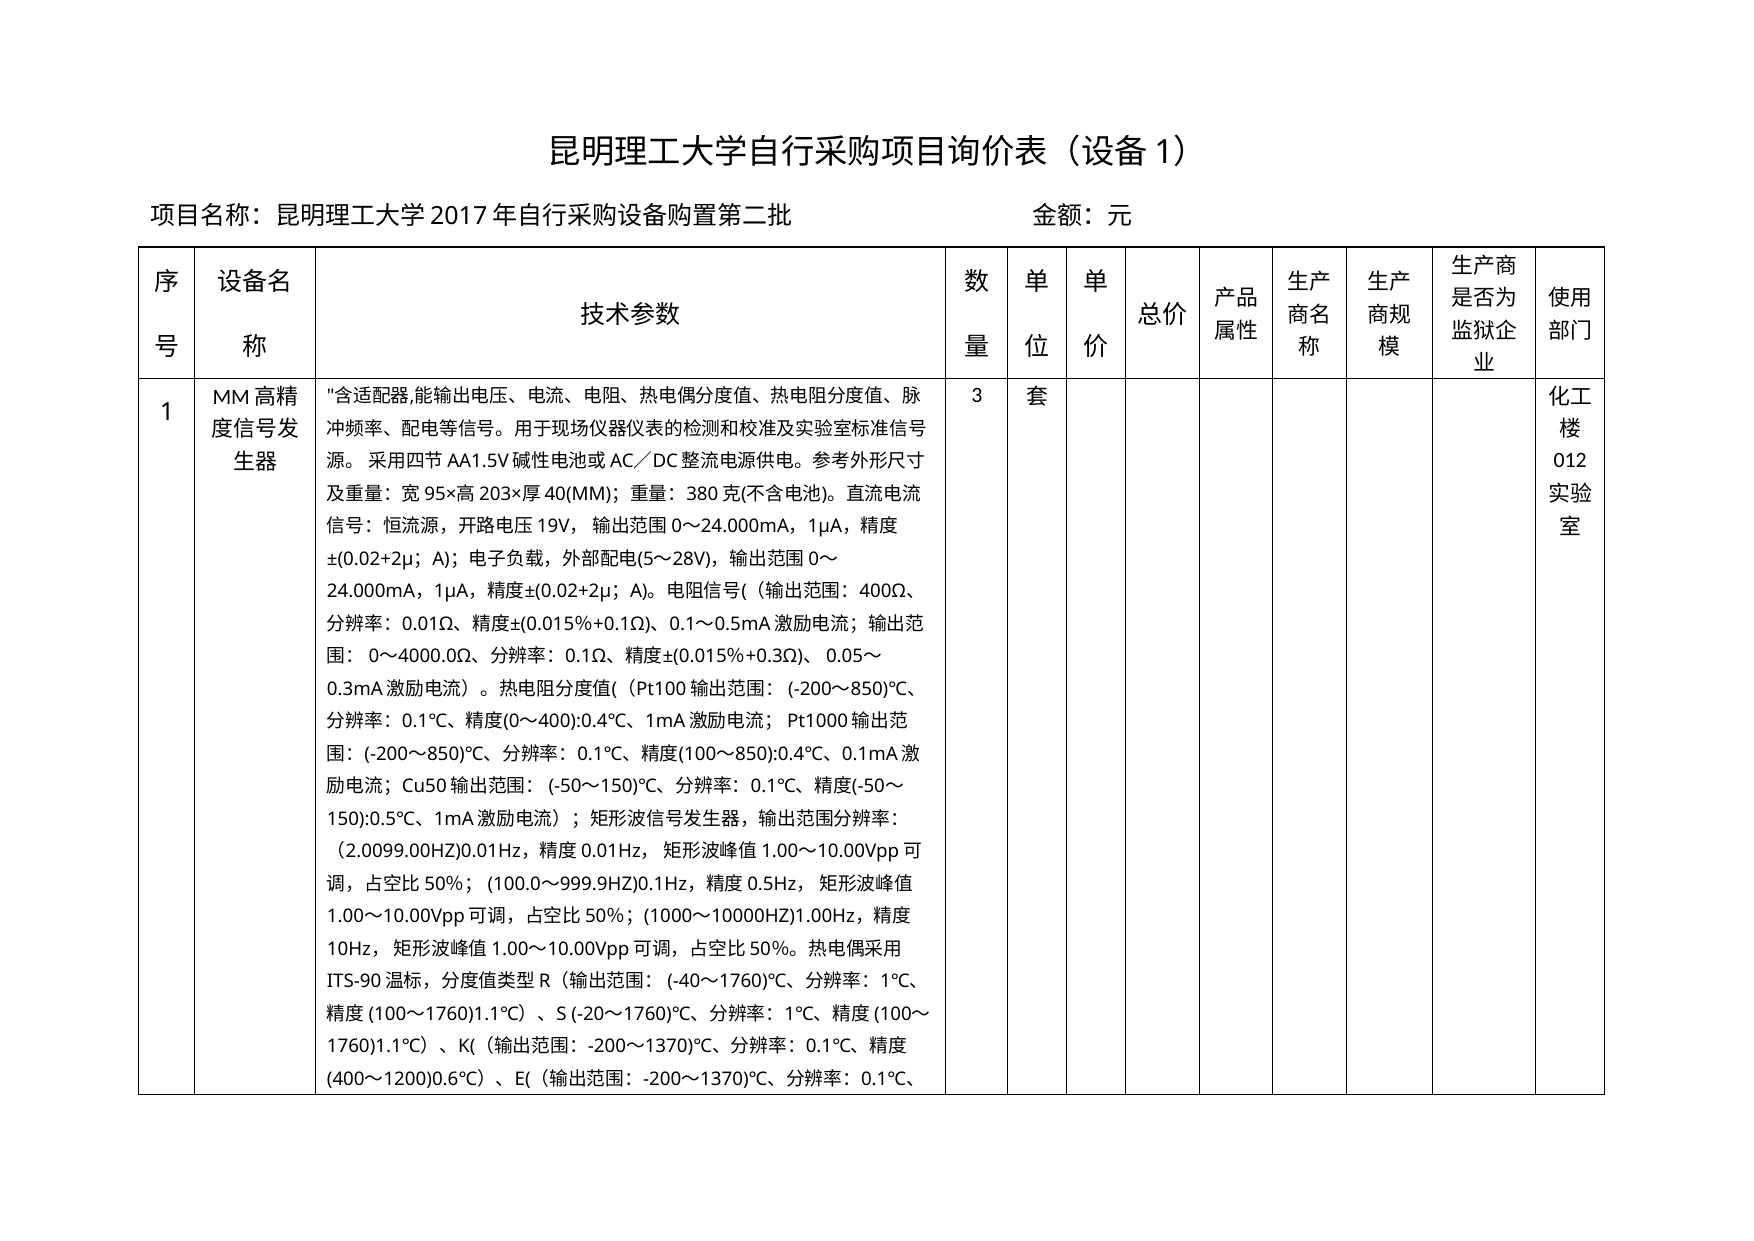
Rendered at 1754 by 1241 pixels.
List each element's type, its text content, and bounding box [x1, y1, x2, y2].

table_header 单价 [1067, 248, 1125, 377]
table_header 技术参数 [316, 248, 945, 377]
table_cell [1347, 379, 1432, 1093]
table_header 数量 [946, 248, 1007, 377]
table_header 总价 [1126, 248, 1199, 377]
table_header 生产商规模 [1347, 248, 1432, 377]
table_header 生产商是否为监狱企业 [1433, 248, 1535, 377]
table_header 单位 [1008, 248, 1066, 377]
table_header 序号 [139, 248, 194, 377]
table_header 设备名称 [195, 248, 315, 377]
table_header 生产商名称 [1273, 248, 1346, 377]
table_cell [1433, 379, 1535, 1093]
table_cell 1 [139, 379, 194, 1093]
table_cell 套 [1008, 379, 1066, 1093]
table_cell [1200, 379, 1272, 1093]
table_cell 化工楼012实验室 [1536, 379, 1604, 1093]
table_cell MM高精度信号发生器 [195, 379, 315, 1093]
table_cell [1067, 379, 1125, 1093]
text 项目名称：昆明理工大学2017年自行采购设备购置第二批 金额：元 [150, 181, 1604, 246]
table_cell 3 [946, 379, 1007, 1093]
text 昆明理工大学自行采购项目询价表（设备1） [150, 116, 1604, 181]
table_cell [1273, 379, 1346, 1093]
table_header 产品属性 [1200, 248, 1272, 377]
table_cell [316, 379, 945, 1093]
table_header 使用部门 [1536, 248, 1604, 377]
table_cell [1126, 379, 1199, 1093]
